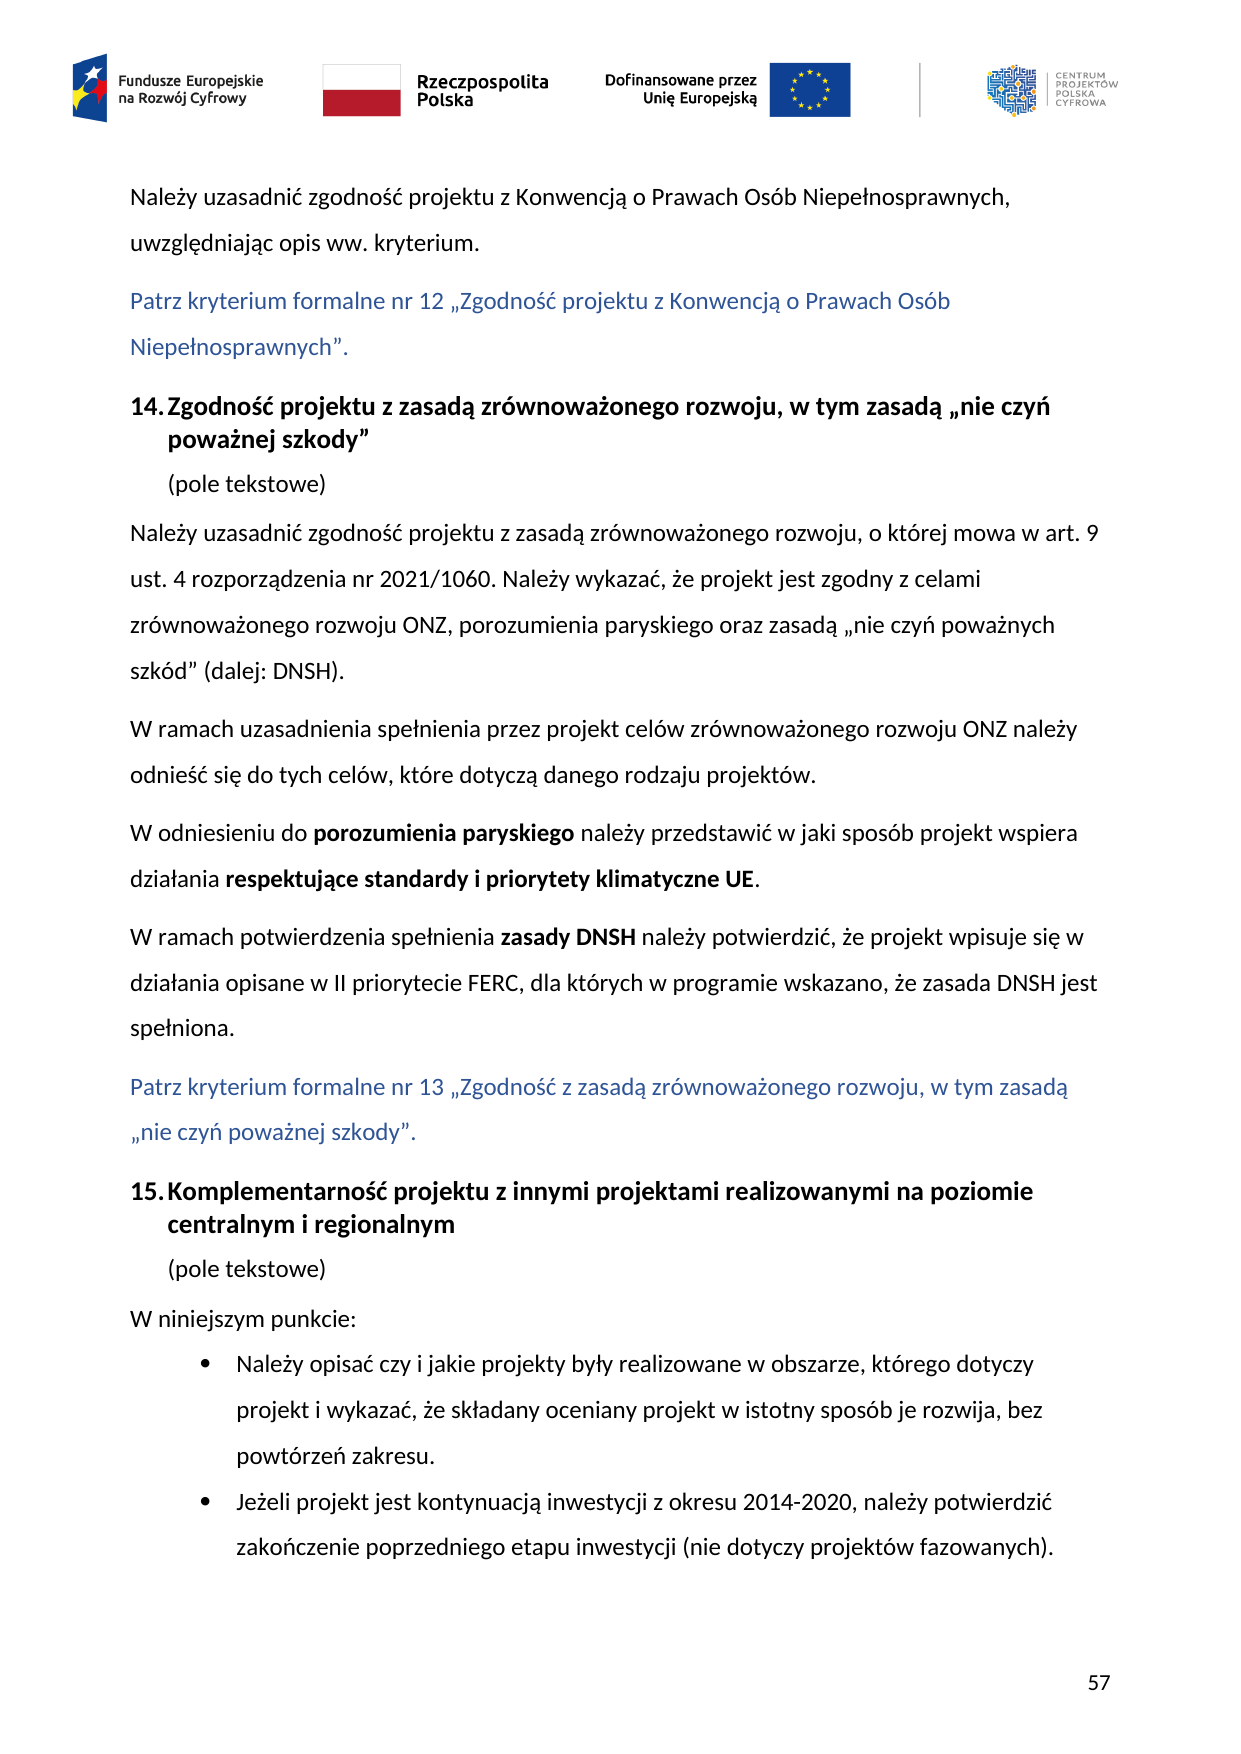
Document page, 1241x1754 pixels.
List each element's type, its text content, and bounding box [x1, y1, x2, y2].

subtitle Zgodność projektu z zasadą zrównoważonego rozwoju, w tym zasadą „nie czyń poważnej szkody” [130, 389, 1110, 456]
text Patrz kryterium formalne nr 12 „Zgodność projektu z Konwencją o Prawach Osób Niepełnosprawnych”. [130, 286, 1110, 362]
list Jeżeli projekt jest kontynuacją inwestycji z okresu 2014-2020, należy potwierdzić zakończenie poprzedniego etapu inwestycji (nie dotyczy projektów fazowanych). [201, 1486, 1110, 1562]
text W odniesieniu do porozumienia paryskiego należy przedstawić w jaki sposób projekt wspiera działania respektujące standardy i priorytety klimatyczne UE. [130, 817, 1110, 893]
text Patrz kryterium formalne nr 13 „Zgodność z zasadą zrównoważonego rozwoju, w tym zasadą „nie czyń poważnej szkody”. [130, 1071, 1110, 1147]
text Należy uzasadnić zgodność projektu z zasadą zrównoważonego rozwoju, o której mowa w art. 9 ust. 4 rozporządzenia nr 2021/1060. Należy wykazać, że projekt jest zgodny z celami zrównoważonego rozwoju ONZ, porozumienia paryskiego oraz zasadą „nie czyń poważnych szkód” (dalej: DNSH). [130, 518, 1110, 685]
text W ramach uzasadnienia spełnienia przez projekt celów zrównoważonego rozwoju ONZ należy odnieść się do tych celów, które dotyczą danego rodzaju projektów. [130, 713, 1110, 789]
text W niniejszym punkcie: [130, 1303, 1110, 1333]
picture [50, 30, 1146, 140]
text Należy uzasadnić zgodność projektu z Konwencją o Prawach Osób Niepełnosprawnych, uwzględniając opis ww. kryterium. [130, 140, 1110, 258]
text (pole tekstowe) [167, 468, 1110, 498]
text (pole tekstowe) [167, 1253, 1110, 1284]
text W ramach potwierdzenia spełnienia zasady DNSH należy potwierdzić, że projekt wpisuje się w działania opisane w II priorytecie FERC, dla których w programie wskazano, że zasada DNSH jest spełniona. [130, 921, 1110, 1043]
list Należy opisać czy i jakie projekty były realizowane w obszarze, którego dotyczy projekt i wykazać, że składany oceniany projekt w istotny sposób je rozwija, bez powtórzeń zakresu. [201, 1348, 1110, 1470]
subtitle Komplementarność projektu z innymi projektami realizowanymi na poziomie centralnym i regionalnym [130, 1174, 1110, 1241]
